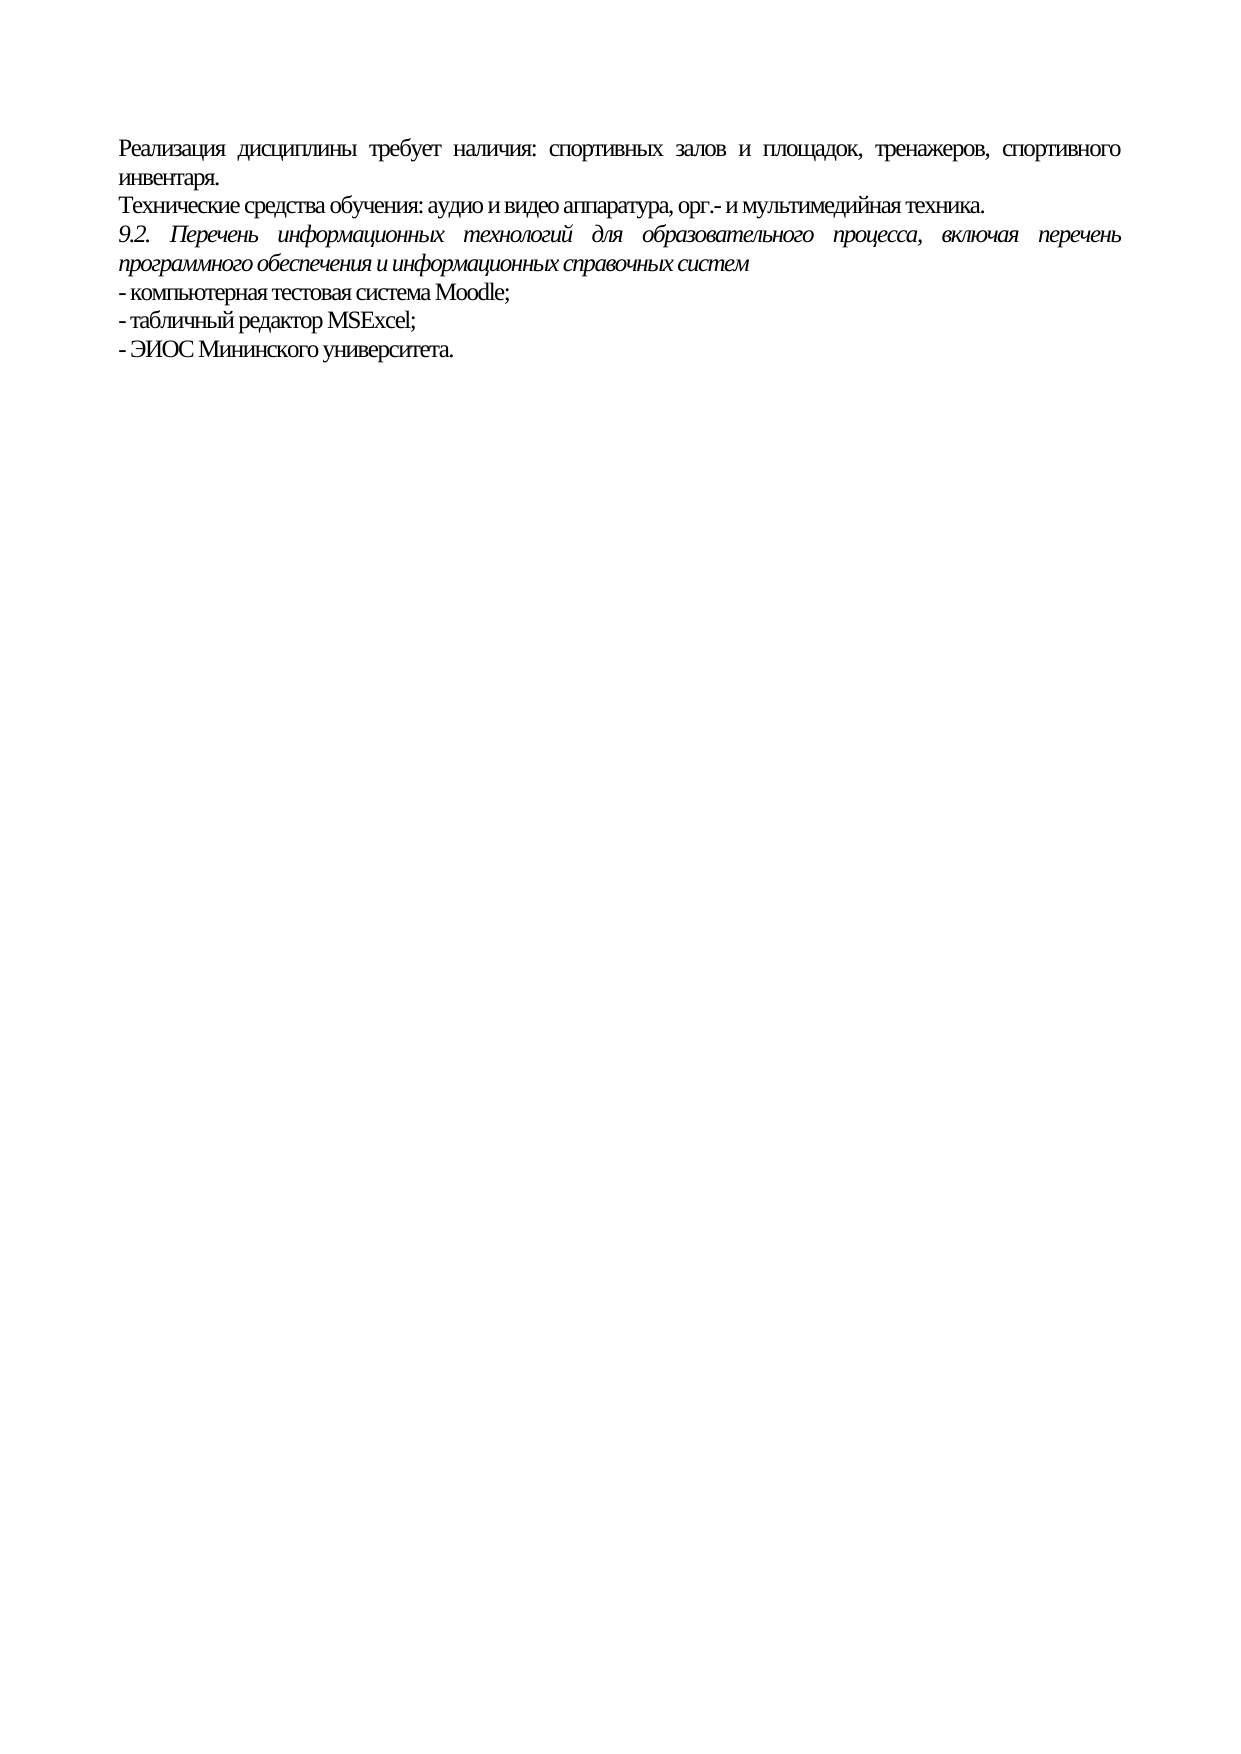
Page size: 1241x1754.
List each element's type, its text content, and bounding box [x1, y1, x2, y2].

text - ЭИОС Мининского университета. [118, 334, 1122, 363]
text 9.2. Перечень информационных технологий для образовательного процесса, включая перечень программного обеспечения и информационных справочных систем [118, 219, 1122, 277]
text Реализация дисциплины требует наличия: спортивных залов и площадок, тренажеров, спортивного инвентаря. [118, 133, 1122, 190]
text - табличный редактор MSExcel; [118, 305, 1122, 334]
text - компьютерная тестовая система Moodle; [118, 277, 1122, 305]
text Технические средства обучения: аудио и видео аппаратура, орг.- и мультимедийная техника. [118, 190, 1122, 219]
